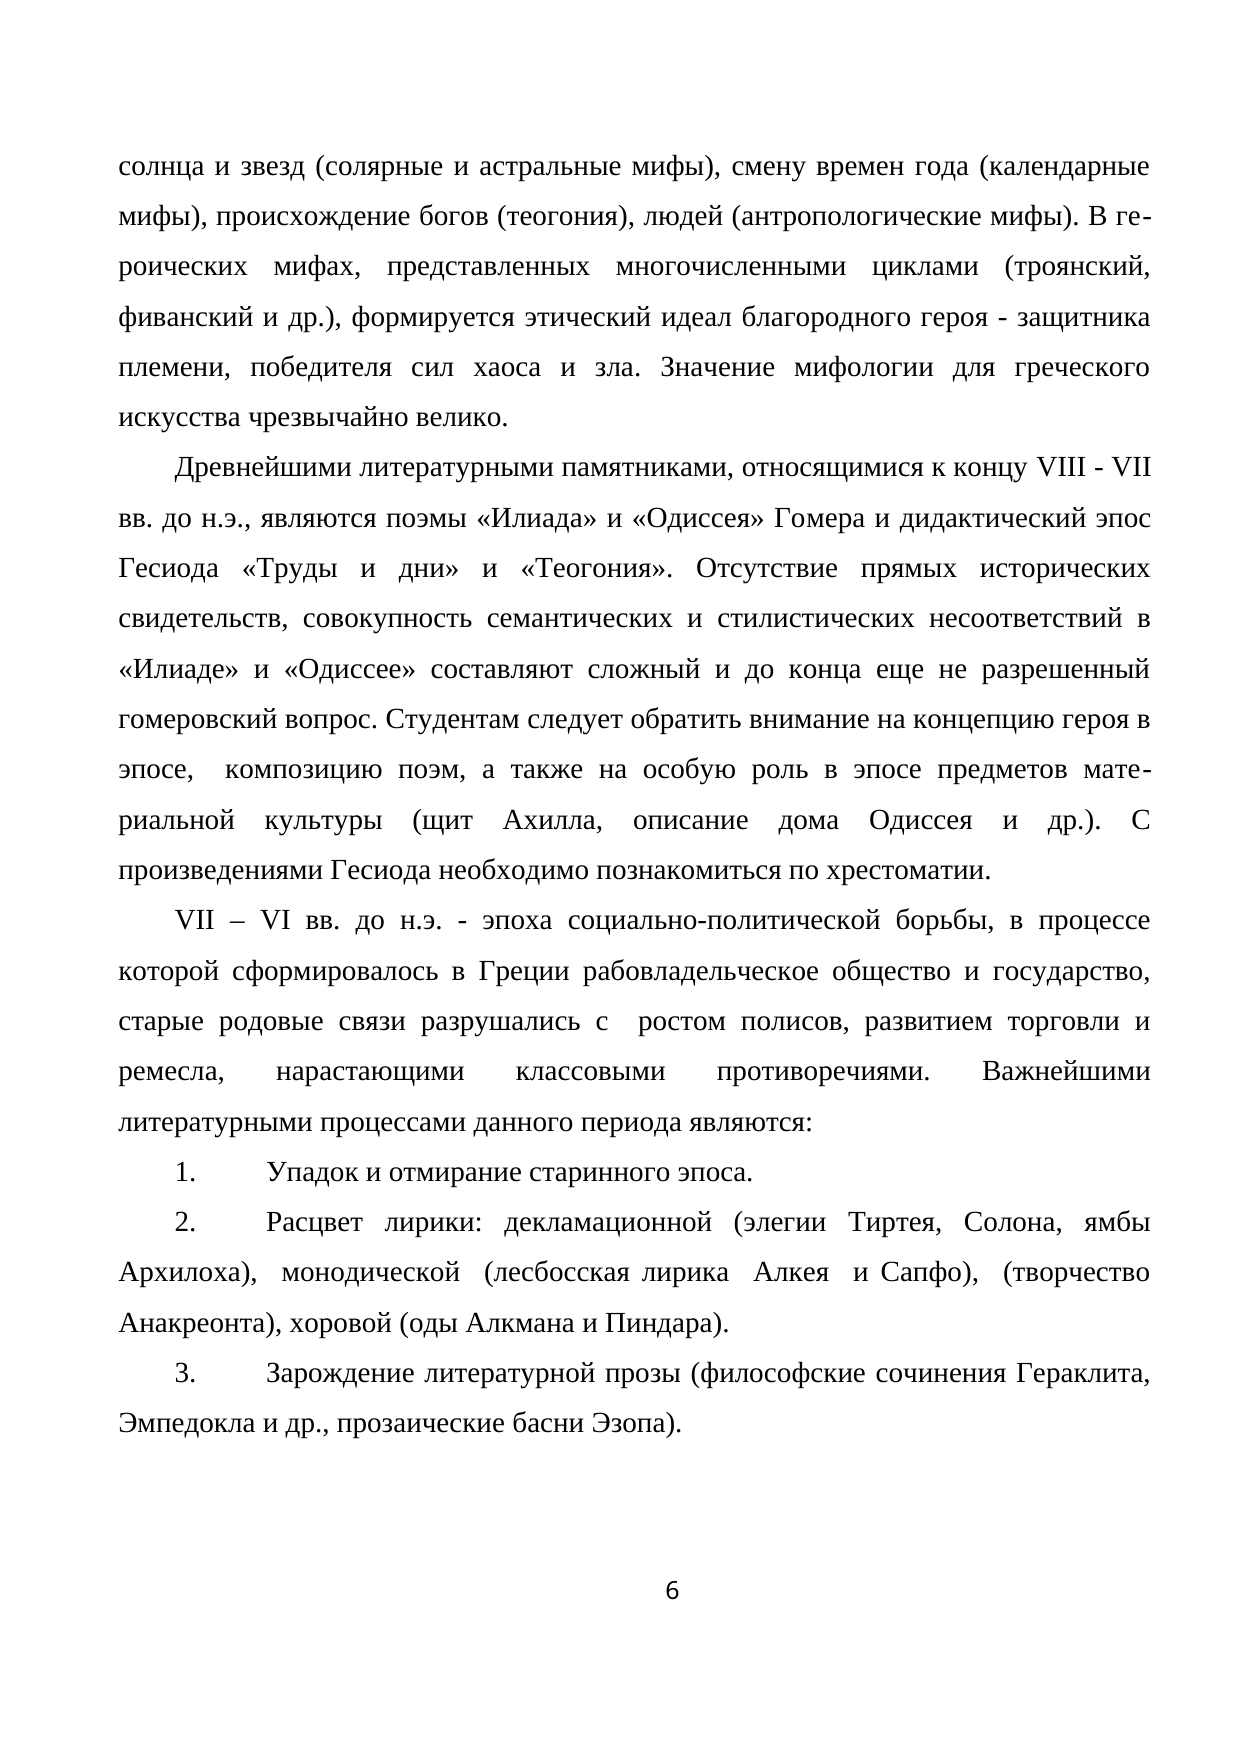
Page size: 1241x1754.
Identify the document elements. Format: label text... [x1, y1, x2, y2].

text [118, 148, 1152, 433]
list Зарождение литературной прозы (философские сочинения Гераклита, Эмпедокла и др., прозаические басни Эзопа). [118, 1355, 1152, 1439]
text VII – VI вв. до н.э. - эпоха социально-политической борьбы, в процессе которой сформировалось в Греции рабовладельческое общество и государство, старые родовые связи разрушались с ростом полисов, развитием торговли и ремесла, нарастающими классовыми противоречиями. Важнейшими литературными процессами данного периода являются: [118, 902, 1152, 1137]
text Древнейшими литературными памятниками, относящимися к концу VIII - VII вв. до н.э., являются поэмы «Илиада» и «Одиссея» Гомера и дидактический эпос Гесиода «Труды и дни» и «Теогония». Отсутствие прямых исторических свидетельств, совокупность семантических и стилистических несоответствий в «Илиаде» и «Одиссее» составляют сложный и до конца еще не разрешенный гомеровский вопрос. Студентам следует обратить внимание на концепцию героя в эпосе, композицию поэм, а также на особую роль в эпосе предметов материальной культуры (щит Ахилла, описание дома Одиссея и др.). С произведениями Гесиода необходимо познакомиться по хрестоматии. [118, 449, 1152, 886]
list Упадок и отмирание старинного эпоса. [118, 1154, 1152, 1187]
list Расцвет лирики: декламационной (элегии Тиртея, Солона, ямбы Архилоха), монодической (лесбосская лирика Алкея и Сапфо), (творчество Анакреонта), хоровой (оды Алкмана и Пиндара). [118, 1204, 1152, 1338]
